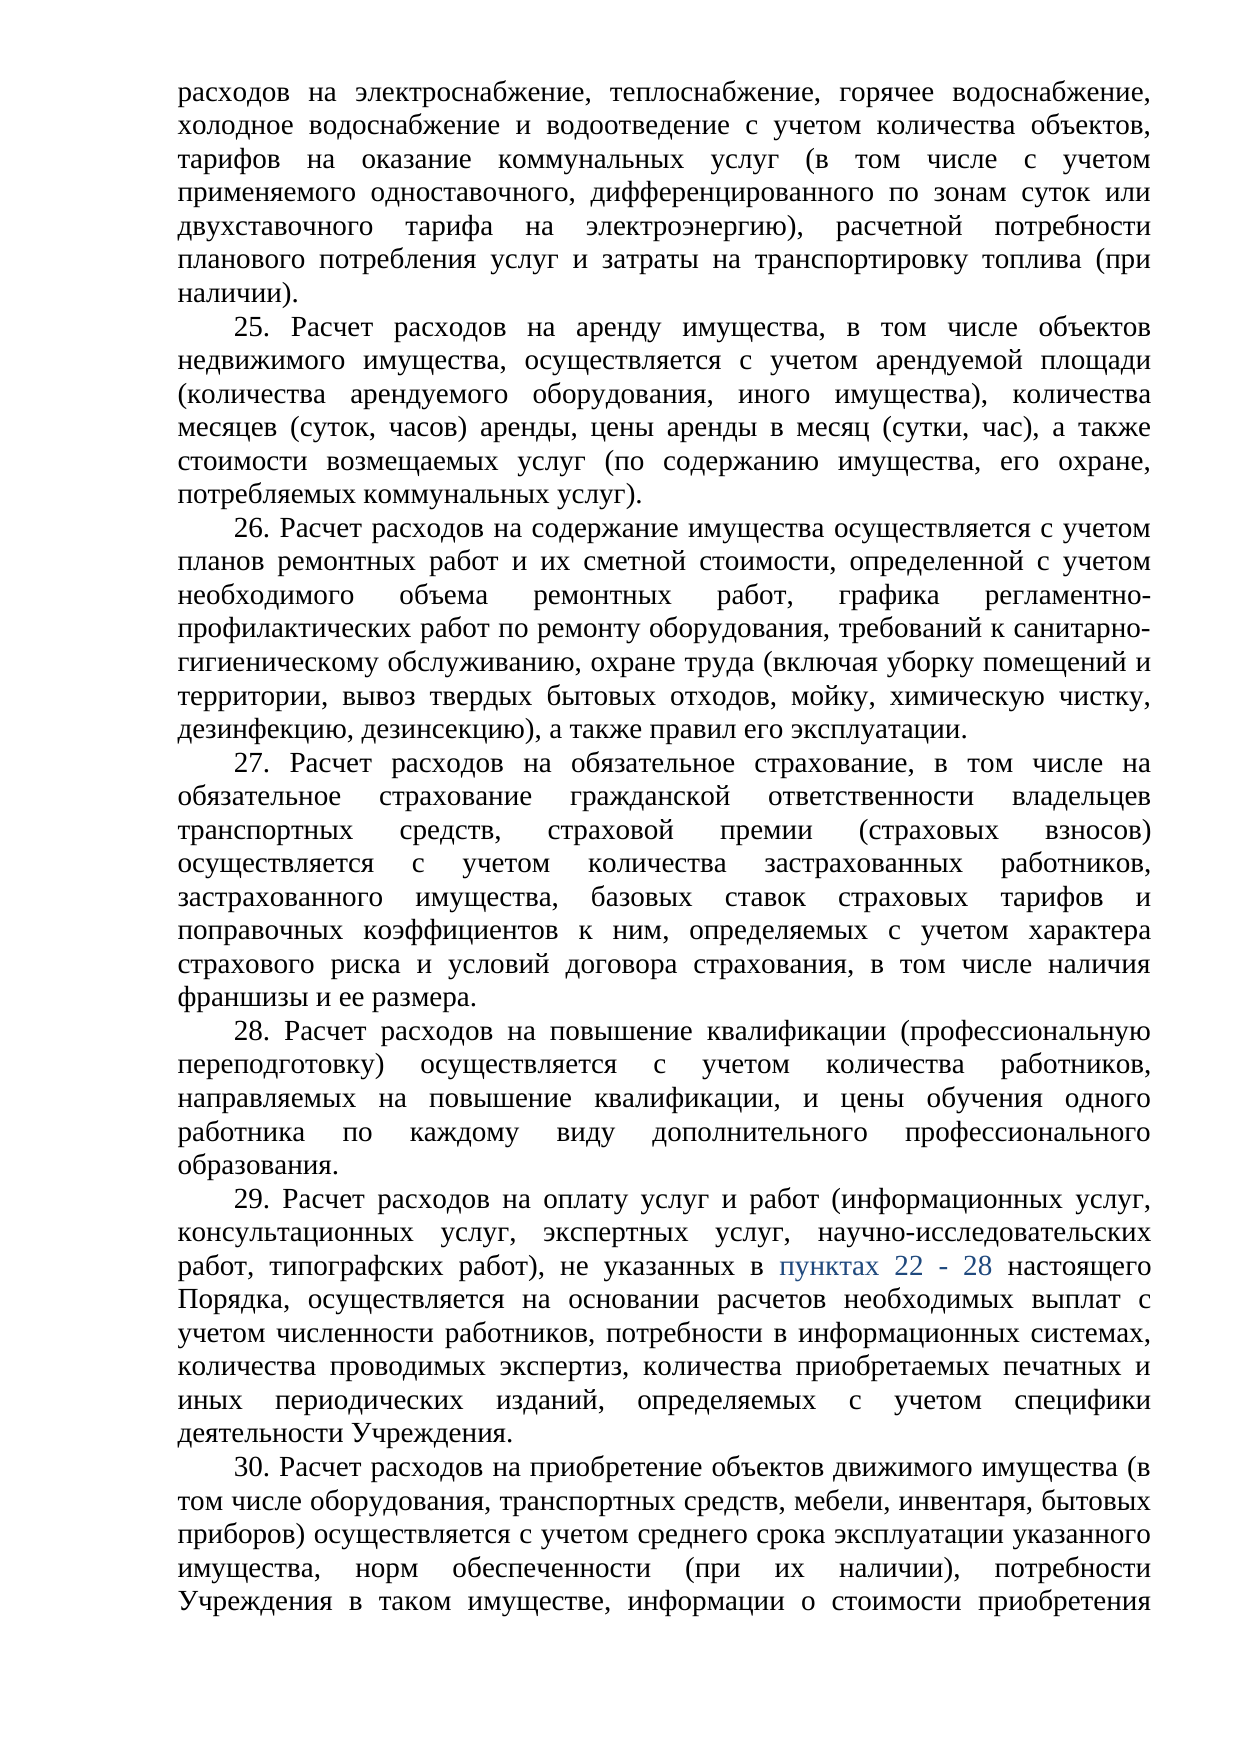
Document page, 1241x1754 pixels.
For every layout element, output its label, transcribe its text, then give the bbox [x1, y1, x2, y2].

text 26. Расчет расходов на содержание имущества осуществляется с учетом планов ремонтных работ и их сметной стоимости, определенной с учетом необходимого объема ремонтных работ, графика регламентно-профилактических работ по ремонту оборудования, требований к санитарно-гигиеническому обслуживанию, охране труда (включая уборку помещений и территории, вывоз твердых бытовых отходов, мойку, химическую чистку, дезинфекцию, дезинсекцию), а также правил его эксплуатации. [177, 510, 1152, 745]
text 25. Расчет расходов на аренду имущества, в том числе объектов недвижимого имущества, осуществляется с учетом арендуемой площади (количества арендуемого оборудования, иного имущества), количества месяцев (суток, часов) аренды, цены аренды в месяц (сутки, час), а также стоимости возмещаемых услуг (по содержанию имущества, его охране, потребляемых коммунальных услуг). [177, 309, 1152, 510]
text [177, 74, 1152, 309]
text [177, 1449, 1152, 1617]
text 29. Расчет расходов на оплату услуг и работ (информационных услуг, консультационных услуг, экспертных услуг, научно-исследовательских работ, типографских работ), не указанных в пунктах 22 - 28 настоящего Порядка, осуществляется на основании расчетов необходимых выплат с учетом численности работников, потребности в информационных системах, количества проводимых экспертиз, количества приобретаемых печатных и иных периодических изданий, определяемых с учетом специфики деятельности Учреждения. [177, 1181, 1152, 1449]
text 28. Расчет расходов на повышение квалификации (профессиональную переподготовку) осуществляется с учетом количества работников, направляемых на повышение квалификации, и цены обучения одного работника по каждому виду дополнительного профессионального образования. [177, 1013, 1152, 1181]
text 27. Расчет расходов на обязательное страхование, в том числе на обязательное страхование гражданской ответственности владельцев транспортных средств, страховой премии (страховых взносов) осуществляется с учетом количества застрахованных работников, застрахованного имущества, базовых ставок страховых тарифов и поправочных коэффициентов к ним, определяемых с учетом характера страхового риска и условий договора страхования, в том числе наличия франшизы и ее размера. [177, 745, 1152, 1013]
